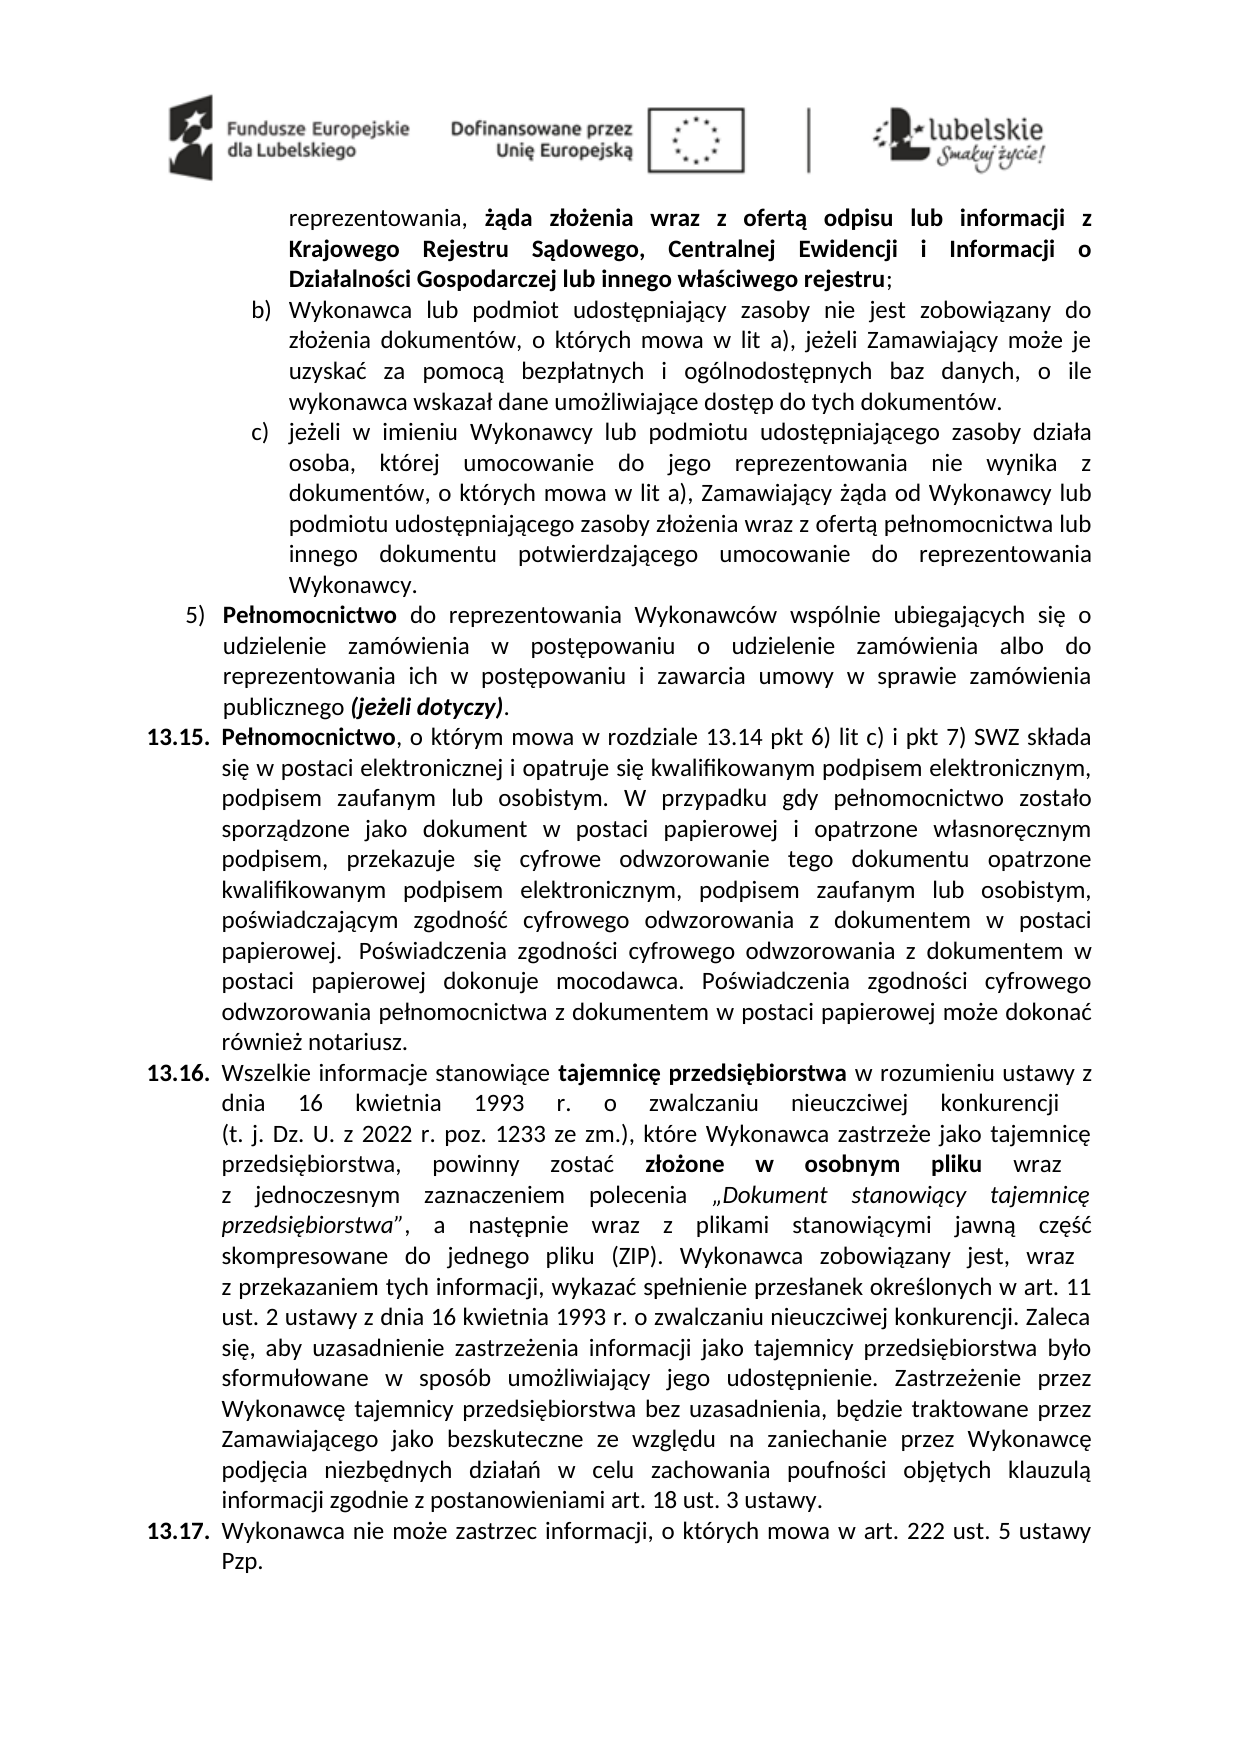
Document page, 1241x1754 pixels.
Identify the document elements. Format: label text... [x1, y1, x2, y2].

picture [147, 73, 1066, 203]
list Pełnomocnictwo do reprezentowania Wykonawców wspólnie ubiegających się o udzielenie zamówienia w postępowaniu o udzielenie zamówienia albo do reprezentowania ich w postępowaniu i zawarcia umowy w sprawie zamówienia publicznego (jeżeli dotyczy). [344, 691, 1093, 721]
list Wykonawca lub podmiot udostępniający zasoby nie jest zobowiązany do złożenia dokumentów, o których mowa w lit a), jeżeli Zamawiający może je uzyskać za pomocą bezpłatnych i ogólnodostępnych baz danych, o ile wykonawca wskazał dane umożliwiające dostęp do tych dokumentów. [251, 294, 1093, 416]
list Wszelkie informacje stanowiące tajemnicę przedsiębiorstwa w rozumieniu ustawy z dnia 16 kwietnia 1993 r. o zwalczaniu nieuczciwej konkurencji (t. j. Dz. U. z 2022 r. poz. 1233 ze zm.), które Wykonawca zastrzeże jako tajemnicę przedsiębiorstwa, powinny zostać złożone w osobnym pliku wraz z jednoczesnym zaznaczeniem polecenia „Dokument stanowiący tajemnicę przedsiębiorstwa”, a następnie wraz z plikami stanowiącymi jawną część skompresowane do jednego pliku (ZIP). Wykonawca zobowiązany jest, wraz z przekazaniem tych informacji, wykazać spełnienie przesłanek określonych w art. 11 ust. 2 ustawy z dnia 16 kwietnia 1993 r. o zwalczaniu nieuczciwej konkurencji. Zaleca się, aby uzasadnienie zastrzeżenia informacji jako tajemnicy przedsiębiorstwa było sformułowane w sposób umożliwiający jego udostępnienie. Zastrzeżenie przez Wykonawcę tajemnicy przedsiębiorstwa bez uzasadnienia, będzie traktowane przez Zamawiającego jako bezskuteczne ze względu na zaniechanie przez Wykonawcę podjęcia niezbędnych działań w celu zachowania poufności objętych klauzulą informacji zgodnie z postanowieniami art. 18 ust. 3 ustawy. [146, 1057, 1093, 1515]
list jeżeli w imieniu Wykonawcy lub podmiotu udostępniającego zasoby działa osoba, której umocowanie do jego reprezentowania nie wynika z dokumentów, o których mowa w lit a), Zamawiający żąda od Wykonawcy lub podmiotu udostępniającego zasoby złożenia wraz z ofertą pełnomocnictwa lub innego dokumentu potwierdzającego umocowanie do reprezentowania Wykonawcy. [251, 416, 1093, 599]
list Wykonawca nie może zastrzec informacji, o których mowa w art. 222 ust. 5 ustawy Pzp. [146, 1515, 1093, 1576]
list Pełnomocnictwo do reprezentowania Wykonawców wspólnie ubiegających się o udzielenie zamówienia w postępowaniu o udzielenie zamówienia albo do reprezentowania ich w postępowaniu i zawarcia umowy w sprawie zamówienia publicznego (jeżeli dotyczy). [185, 599, 410, 721]
list Pełnomocnictwo, o którym mowa w rozdziale 13.14 pkt 6) lit c) i pkt 7) SWZ składa się w postaci elektronicznej i opatruje się kwalifikowanym podpisem elektronicznym, podpisem zaufanym lub osobistym. W przypadku gdy pełnomocnictwo zostało sporządzone jako dokument w postaci papierowej i opatrzone własnoręcznym podpisem, przekazuje się cyfrowe odwzorowanie tego dokumentu opatrzone kwalifikowanym podpisem elektronicznym, podpisem zaufanym lub osobistym, poświadczającym zgodność cyfrowego odwzorowania z dokumentem w postaci papierowej. Poświadczenia zgodności cyfrowego odwzorowania z dokumentem w postaci papierowej dokonuje mocodawca. Poświadczenia zgodności cyfrowego odwzorowania pełnomocnictwa z dokumentem w postaci papierowej może dokonać również notariusz. [146, 721, 1093, 1057]
